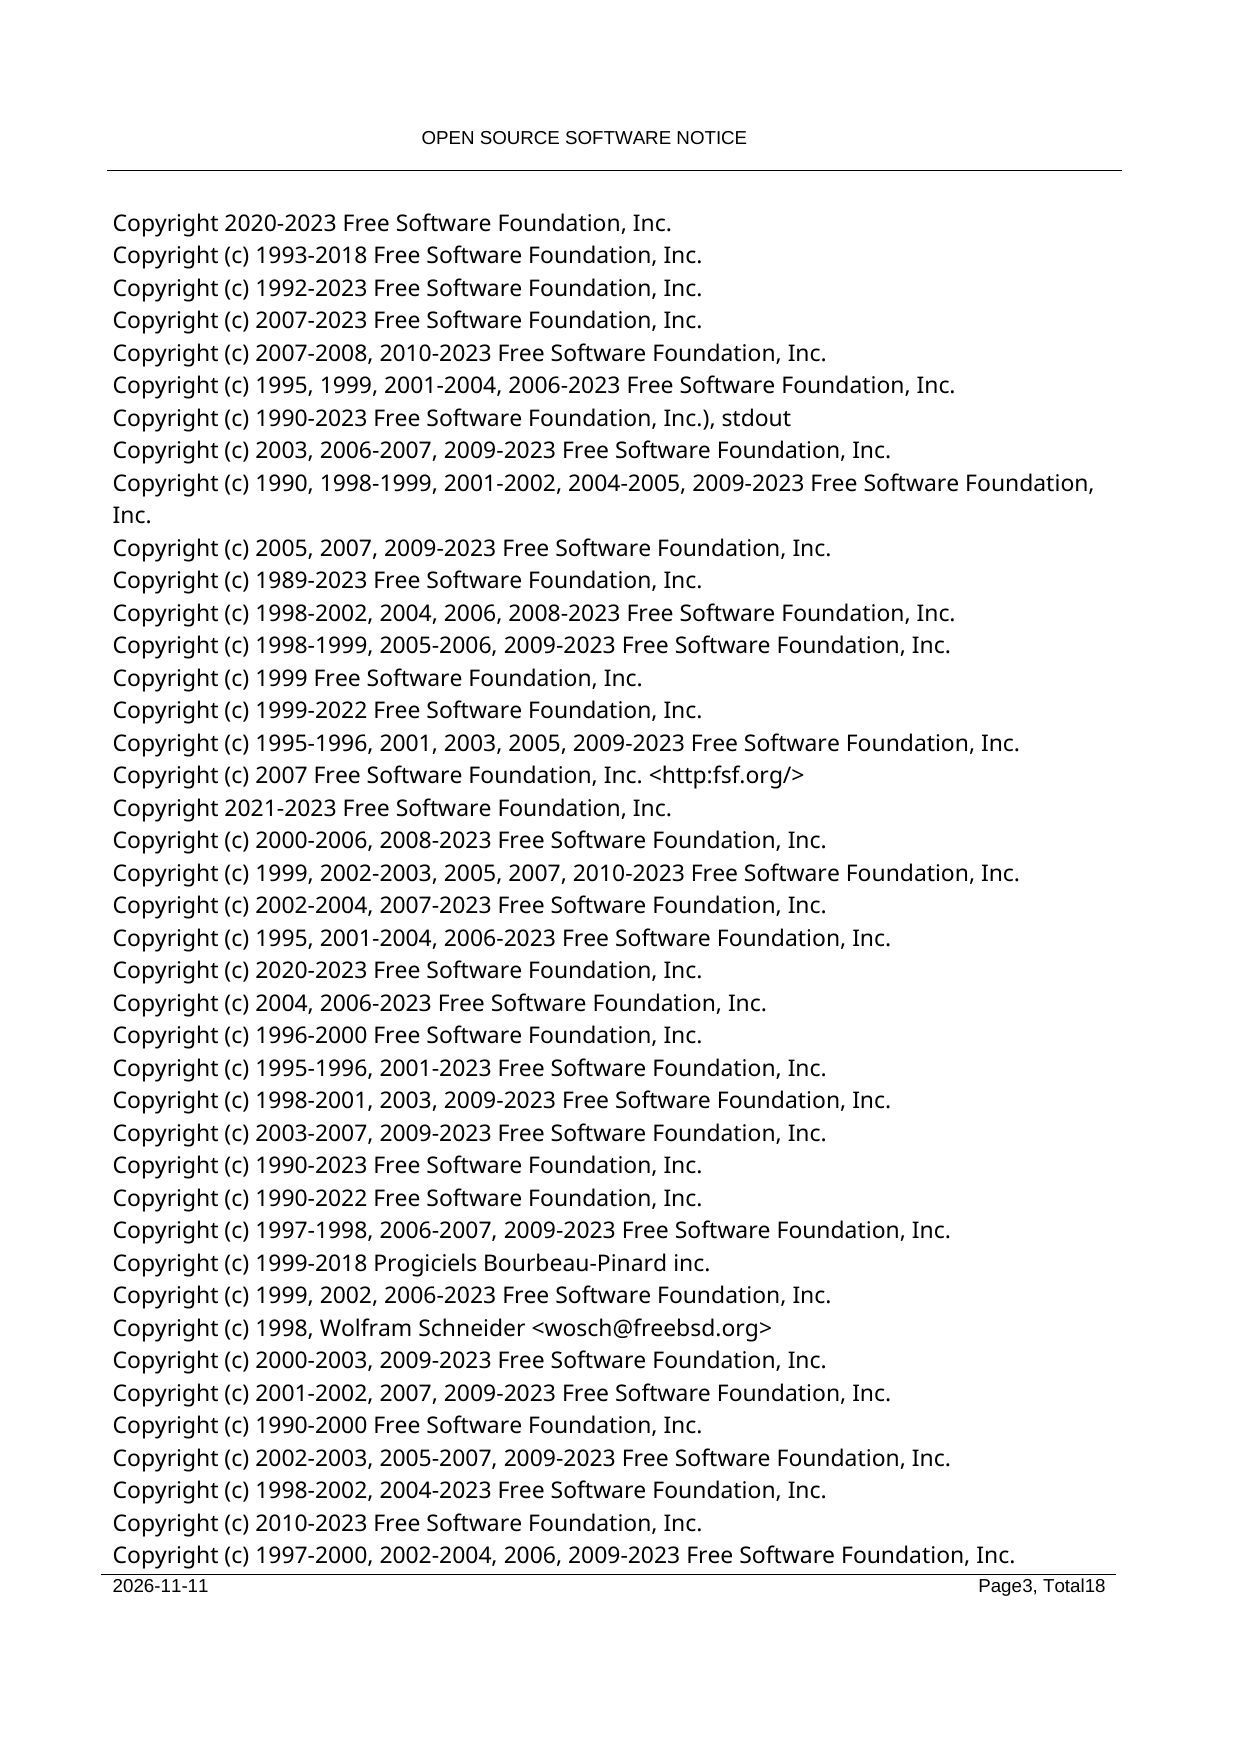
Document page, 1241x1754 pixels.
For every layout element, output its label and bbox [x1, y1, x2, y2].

text [112, 206, 1128, 1571]
